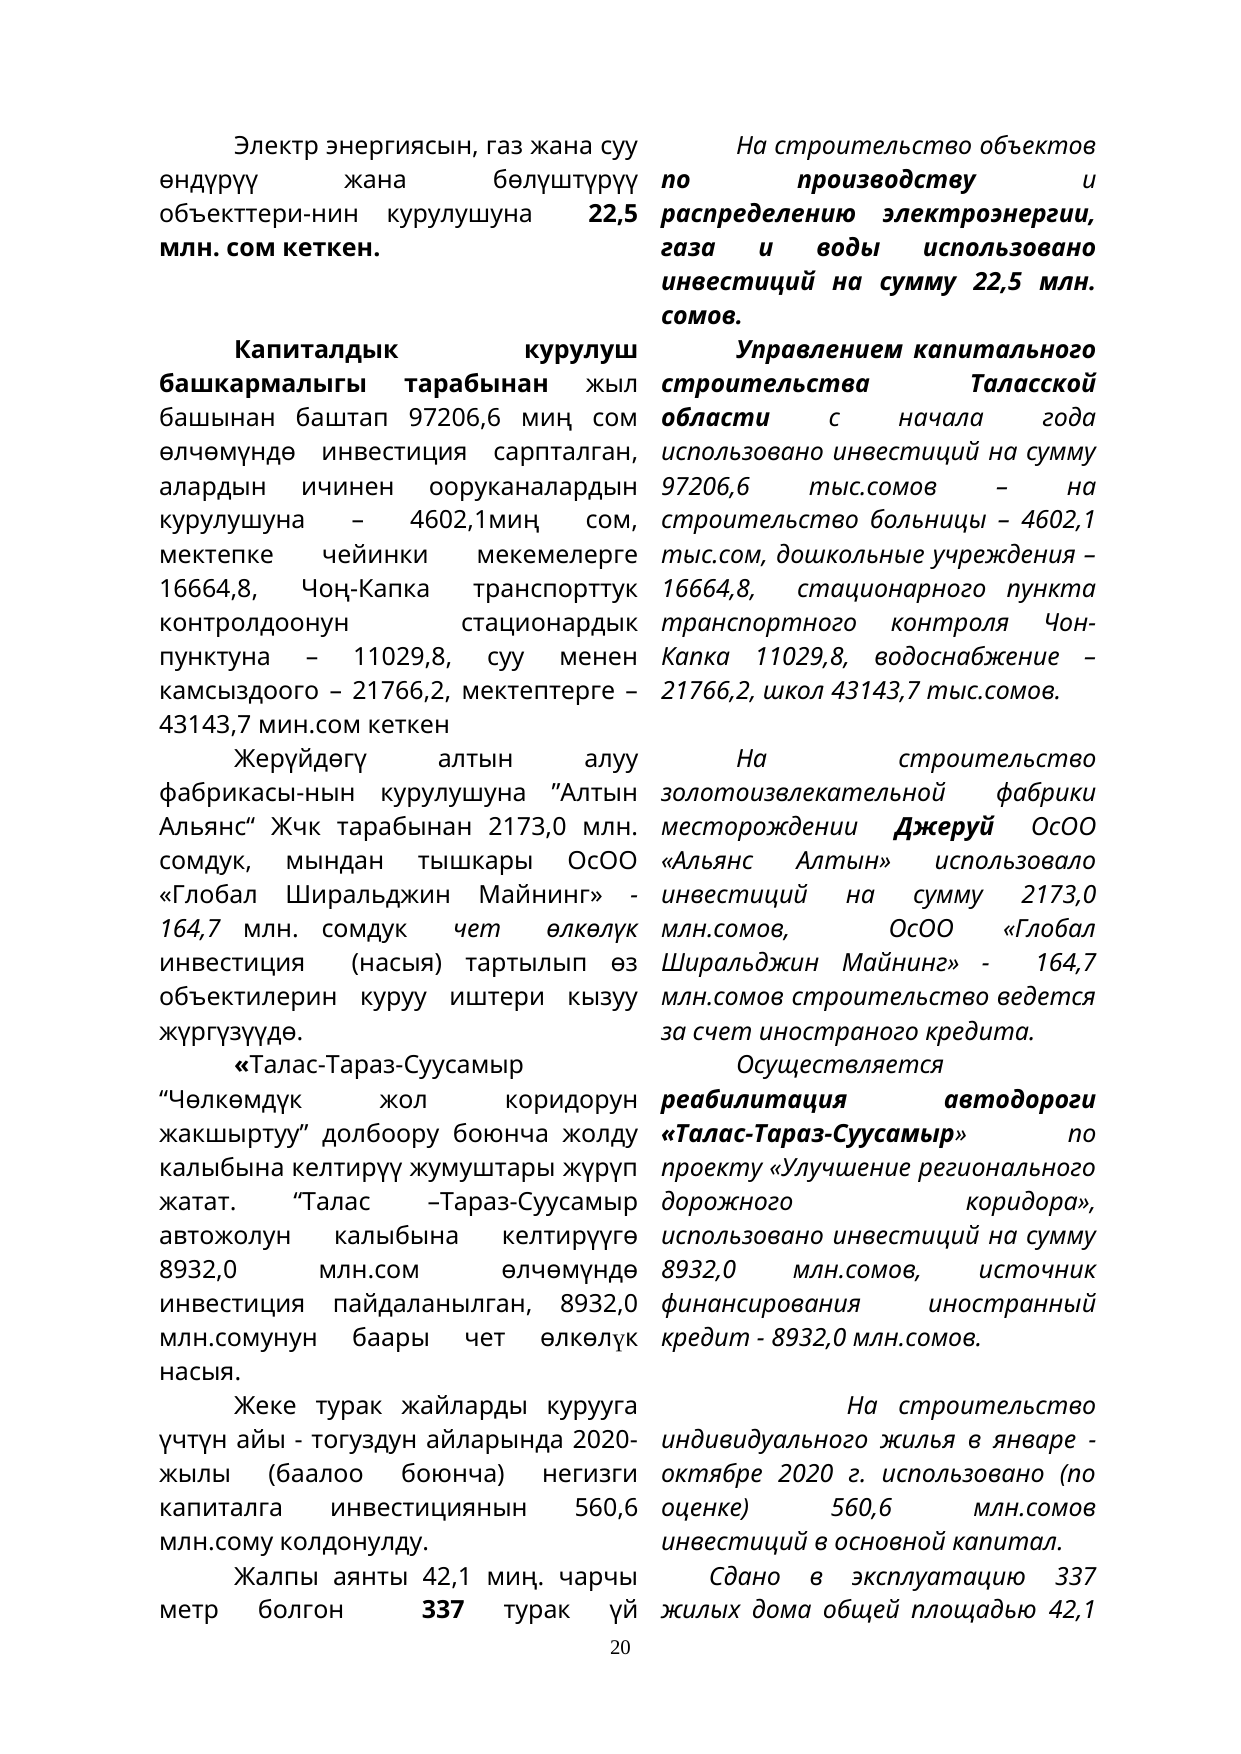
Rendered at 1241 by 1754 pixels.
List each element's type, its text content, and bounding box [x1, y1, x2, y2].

table_cell На строительство золотоизвлекательной фабрики месторождении Джеруй ОсОО «Альянс Алтын» использовало инвестиций на сумму 2173,0 млн.сомов, ОсОО «Глобал Ширальджин Майнинг» - 164,7 млн.сомов строительство ведется за счет иностраного кредита. [650, 741, 1107, 1047]
table_header Электр энергиясын, газ жана суу өндүрүү жана бөлүштүрүү объекттери-нин курулушуна 22,5 млн. сом кеткен. [148, 128, 649, 332]
table_cell Капиталдык курулуш башкармалыгы тарабынан жыл башынан баштап 97206,6 миң сом өлчөмүндө инвестиция сарпталган, алардын ичинен ооруканалардын курулушуна – 4602,1миң сом, мектепке чейинки мекемелерге 16664,8, Чоң-Капка транспорттук контролдоонун стационардык пунктуна – 11029,8, суу менен камсыздоого – 21766,2, мектептерге – 43143,7 мин.сом кеткен [148, 332, 649, 741]
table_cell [148, 1558, 649, 1626]
table_cell На строительство индивидуального жилья в январе - октябре 2020 г. использовано (по оценке) 560,6 млн.сомов инвестиций в основной капитал. [650, 1388, 1107, 1558]
table_cell Осуществляется реабилитация автодороги «Талас-Тараз-Суусамыр» по проекту «Улучшение регионального дорожного коридора», использовано инвестиций на сумму 8932,0 млн.сомов, источник финансирования иностранный кредит - 8932,0 млн.сомов. [650, 1047, 1107, 1388]
table_cell Жерүйдөгү алтын алуу фабрикасы-нын курулушуна ”Алтын Альянс“ Жчк тарабынан 2173,0 млн. сомдук, мындан тышкары ОсОО «Глобал Ширальджин Майнинг» - 164,7 млн. сомдук чет өлкөлүк инвестиция (насыя) тартылып өз объектилерин куруу иштери кызуу жүргүзүүдө. [148, 741, 649, 1047]
table_cell Управлением капитального строительства Таласской области с начала года использовано инвестиций на сумму 97206,6 тыс.сомов – на строительство больницы – 4602,1 тыс.сом, дошкольные учреждения – 16664,8, стационарного пункта транспортного контроля Чон-Капка 11029,8, водоснабжение – 21766,2, школ 43143,7 тыс.сомов. [650, 332, 1107, 741]
table_header На строительство объектов по производству и распределению электроэнергии, газа и воды использовано инвестиций на сумму 22,5 млн. сомов. [650, 128, 1107, 332]
table_cell Жеке турак жайларды курууга үчтүн айы - тогуздун айларында 2020- жылы (баалоо боюнча) негизги капиталга инвестициянын 560,6 млн.сому колдонулду. [148, 1388, 649, 1558]
table_cell «Талас-Тараз-Суусамыр “Чөлкөмдүк жол коридорун жакшыртуу” долбоору боюнча жолду калыбына келтирүү жумуштары жүрүп жатат. “Талас –Тараз-Суусамыр автожолун калыбына келтирүүгө 8932,0 млн.сом өлчөмүндө инвестиция пайдаланылган, 8932,0 млн.сомунун баары чет өлкөлүк насыя. [148, 1047, 649, 1388]
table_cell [650, 1558, 1107, 1626]
